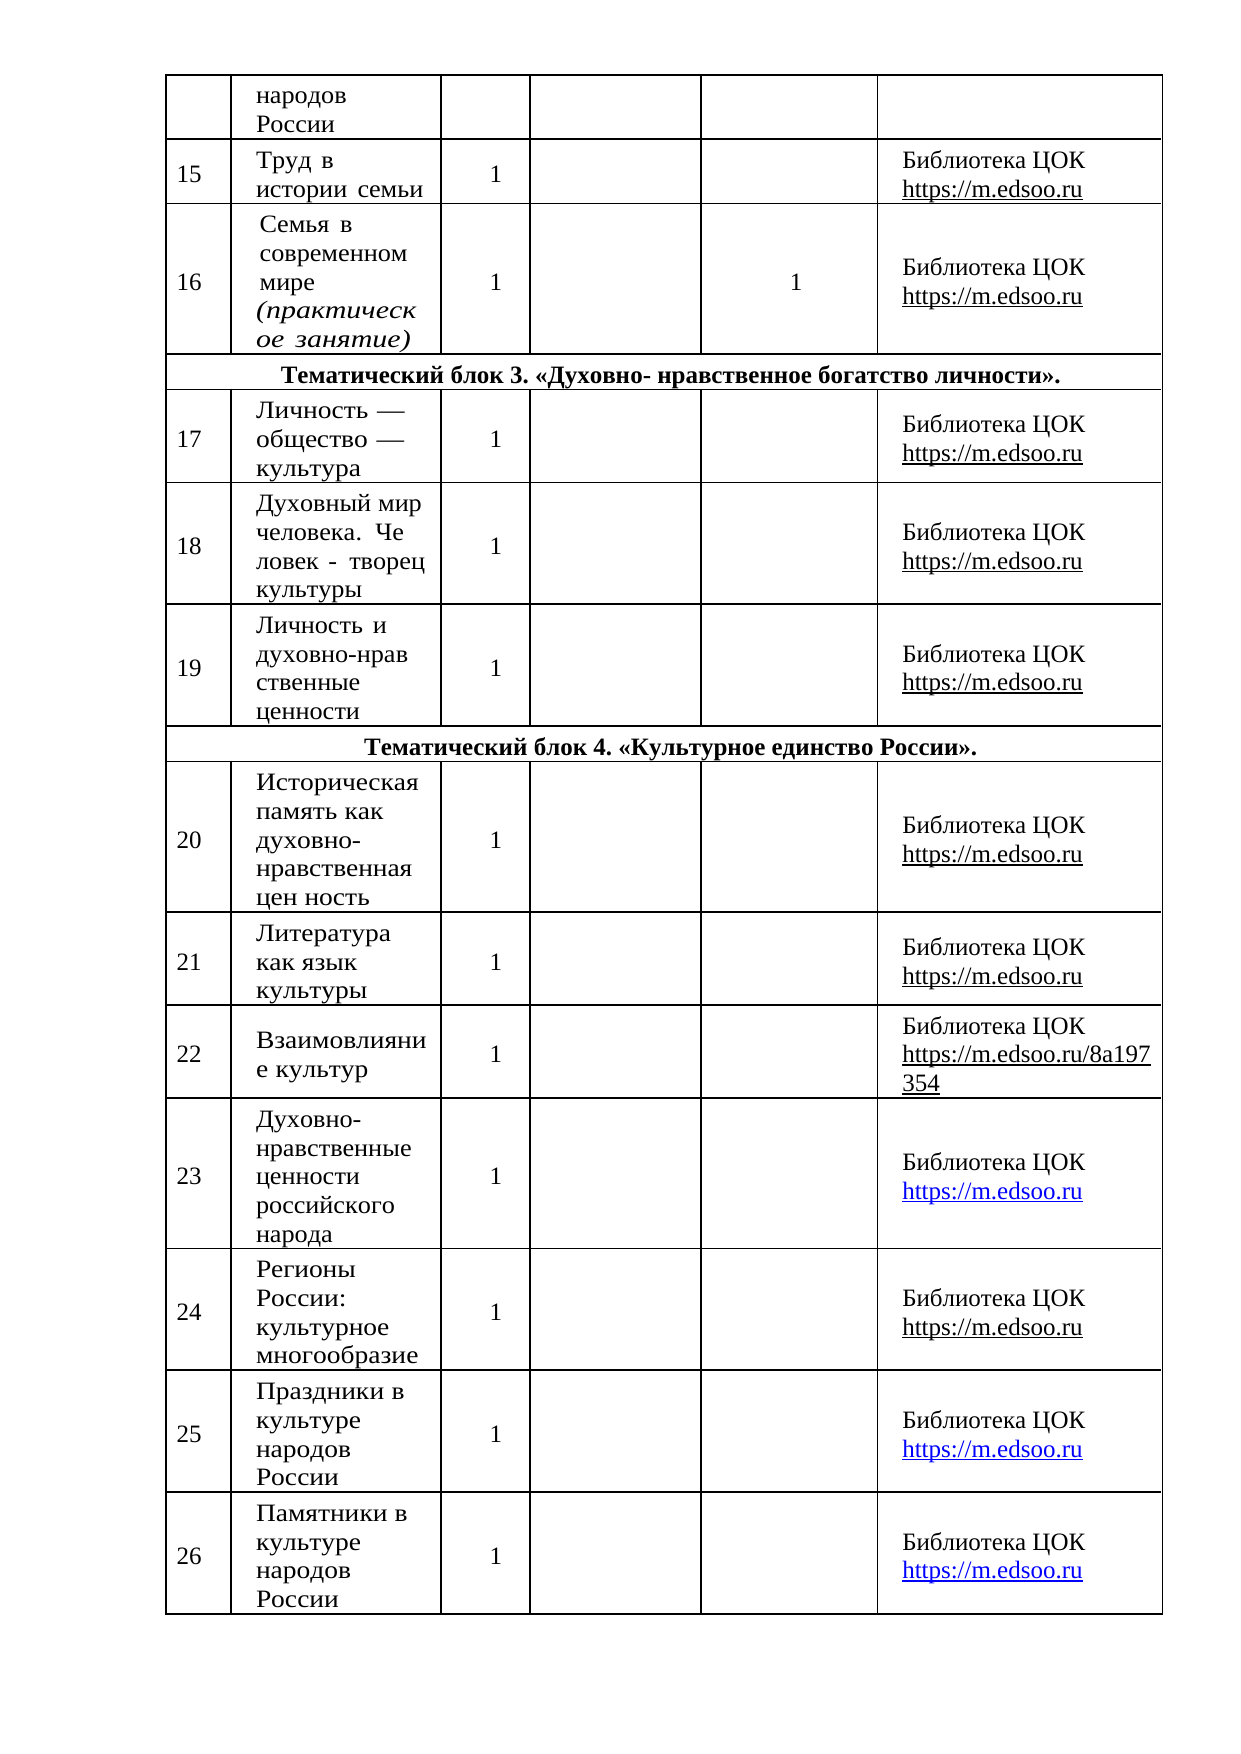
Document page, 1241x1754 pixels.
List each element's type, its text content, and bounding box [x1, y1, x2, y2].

table_cell 19 [167, 605, 230, 725]
table_cell 1 [442, 1493, 529, 1613]
table_cell 1 [442, 1099, 529, 1248]
table_cell 20 [167, 762, 230, 911]
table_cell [878, 138, 1162, 202]
table_cell Библиотека ЦОК https://m.edsoo.ru [878, 761, 1162, 911]
table_cell 1 [442, 204, 529, 353]
table_cell [531, 204, 700, 353]
table_cell [531, 1006, 700, 1097]
table_cell 1 [442, 483, 529, 603]
table_cell Библиотека ЦОК https://m.edsoo.ru [878, 389, 1162, 481]
table_cell Библиотека ЦОК https://m.edsoo.ru [878, 911, 1162, 1004]
table_cell 1 [702, 204, 877, 353]
table_cell Духовно-нравственные ценности российского народа [232, 1099, 440, 1248]
table_cell [702, 1006, 877, 1097]
table_cell 1 [442, 605, 529, 725]
table_cell 23 [167, 1099, 230, 1248]
table_cell 24 [167, 1249, 230, 1369]
table_cell [531, 762, 700, 911]
table_cell Семья в современном мире (практическое занятие) [232, 204, 440, 353]
table_cell Личность и духовно-нрав ственные ценности [232, 605, 440, 725]
table_cell Библиотека ЦОК https://m.edsoo.ru [878, 203, 1162, 353]
table_cell 1 [442, 390, 529, 481]
table_cell [531, 605, 700, 725]
table_cell Библиотека ЦОК https://m.edsoo.ru [878, 1248, 1162, 1369]
table_cell 1 [442, 913, 529, 1004]
table_cell [531, 483, 700, 603]
table_cell 1 [442, 140, 529, 202]
table_cell [702, 1371, 877, 1491]
table_cell Личность — общество — культура [232, 390, 440, 481]
table_cell [531, 1099, 700, 1248]
table_cell Библиотека ЦОК https://m.edsoo.ru [878, 481, 1162, 603]
table_cell Духовный мир человека. Че ловек - творец культуры [232, 483, 440, 603]
table_cell [702, 762, 877, 911]
table_cell [531, 913, 700, 1004]
table_cell 25 [167, 1371, 230, 1491]
table_cell Библиотека ЦОК https://m.edsoo.ru [878, 1097, 1162, 1248]
table_cell Взаимовлияние культур [232, 1006, 440, 1097]
table_cell 16 [167, 204, 230, 353]
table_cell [232, 76, 440, 138]
table_cell [702, 140, 877, 202]
table_cell 26 [167, 1493, 230, 1613]
table_cell [531, 1249, 700, 1369]
table_cell 1 [442, 762, 529, 911]
table_cell 14 [167, 76, 230, 138]
table_cell Труд в истории семьи [232, 140, 440, 202]
table_cell [702, 1099, 877, 1248]
table_cell Библиотека ЦОК https://m.edsoo.ru [878, 603, 1162, 725]
table_cell Библиотека ЦОК https://m.edsoo.ru/8a197354 [878, 1004, 1162, 1097]
table_cell Историческая память как духовно-нравственная цен ность [232, 762, 440, 911]
table_cell 1 [442, 76, 529, 138]
table_cell 15 [167, 140, 230, 202]
table_cell [531, 76, 700, 138]
table_cell Регионы России: культурное многообразие [232, 1249, 440, 1369]
table_cell [531, 390, 700, 481]
table_cell 21 [167, 913, 230, 1004]
table_cell [531, 140, 700, 202]
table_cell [878, 1491, 1162, 1613]
table_cell 22 [167, 1006, 230, 1097]
table_cell [702, 483, 877, 603]
table_cell 17 [167, 390, 230, 481]
table_cell Библиотека ЦОК https://m.edsoo.ru [878, 1369, 1162, 1491]
table_cell [531, 1493, 700, 1613]
table_cell Тематический блок 3. «Духовно- нравственное богатство личности». [167, 353, 1162, 388]
table_cell [702, 605, 877, 725]
table_cell [531, 1371, 700, 1491]
table_cell 1 [442, 1371, 529, 1491]
table_cell Литература как язык культуры [232, 913, 440, 1004]
table_cell [702, 913, 877, 1004]
table_cell [702, 76, 877, 138]
table_cell [702, 1493, 877, 1613]
table_cell [702, 390, 877, 481]
table_cell 18 [167, 483, 230, 603]
table_cell 1 [442, 1006, 529, 1097]
table_cell Памятники в культуре народов России [232, 1493, 440, 1613]
table_cell 1 [442, 1249, 529, 1369]
table_cell [702, 1249, 877, 1369]
table_cell Тематический блок 4. «Культурное единство России». [167, 725, 1162, 761]
table_cell Праздники в культуре народов России [232, 1371, 440, 1491]
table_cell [878, 76, 1162, 138]
